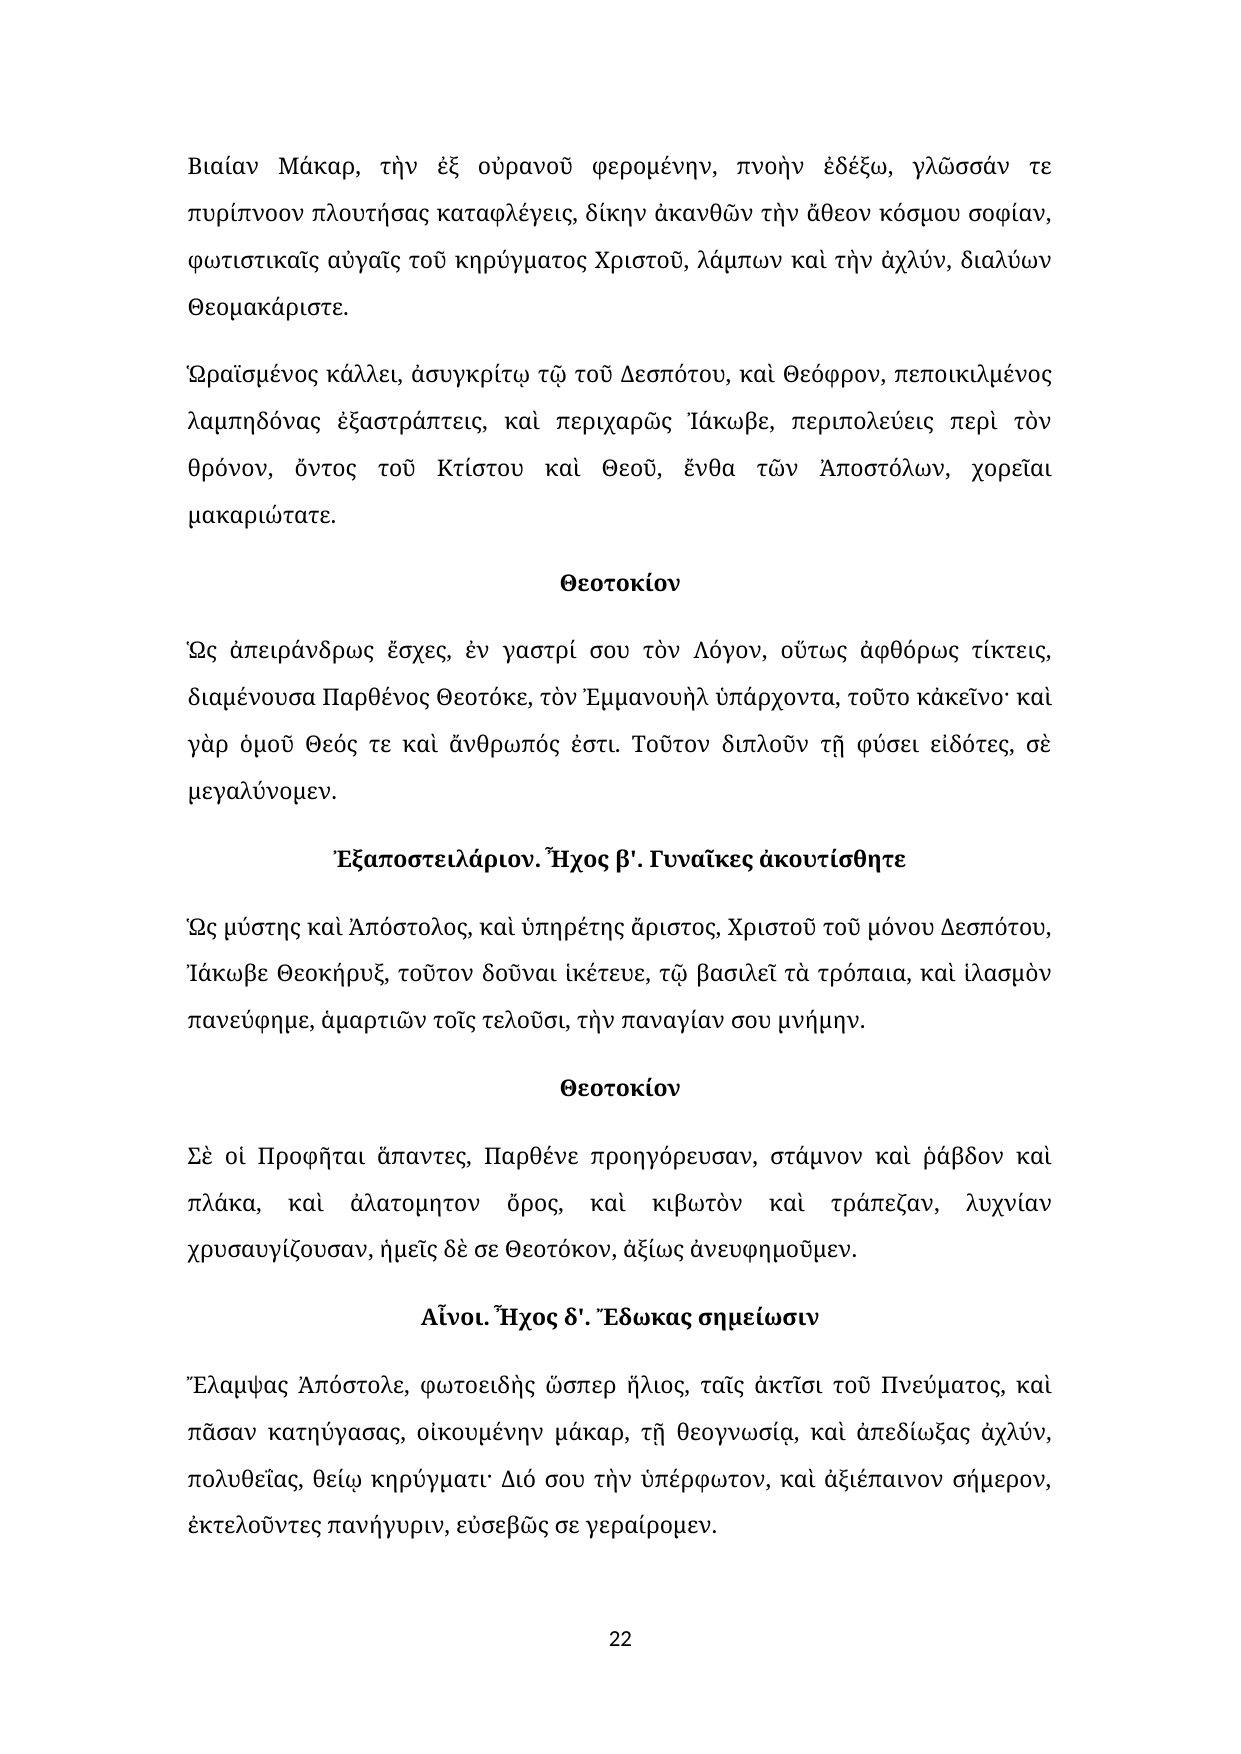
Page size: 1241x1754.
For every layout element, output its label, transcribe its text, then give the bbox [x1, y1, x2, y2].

text Θεοτοκίον [187, 567, 1053, 598]
text Αἶνοι. Ἦχος δ'. Ἔδωκας σημείωσιν [187, 1301, 1053, 1332]
text Σὲ οἱ Προφῆται ἅπαντες, Παρθένε προηγόρευσαν, στάμνον καὶ ῥάβδον καὶ πλάκα, καὶ ἀλατομητον ὄρος, καὶ κιβωτὸν καὶ τράπεζαν, λυχνίαν χρυσαυγίζουσαν, ἡμεῖς δὲ σε Θεοτόκον, ἀξίως ἀνευφημοῦμεν. [187, 1139, 1053, 1264]
text Ὡς ἀπειράνδρως ἔσχες, ἐν γαστρί σου τὸν Λόγον, οὕτως ἀφθόρως τίκτεις, διαμένουσα Παρθένος Θεοτόκε, τὸν Ἐμμανουὴλ ὑπάρχοντα, τοῦτο κἀκεῖνο· καὶ γὰρ ὁμοῦ Θεός τε καὶ ἄνθρωπός ἐστι. Τοῦτον διπλοῦν τῇ φύσει εἰδότες, σὲ μεγαλύνομεν. [187, 634, 1053, 806]
text Ὡς μύστης καὶ Ἀπόστολος, καὶ ὑπηρέτης ἄριστος, Χριστοῦ τοῦ μόνου Δεσπότου, Ἰάκωβε Θεοκήρυξ, τοῦτον δοῦναι ἱκέτευε, τῷ βασιλεῖ τὰ τρόπαια, καὶ ἱλασμὸν πανεύφημε, ἁμαρτιῶν τοῖς τελοῦσι, τὴν παναγίαν σου μνήμην. [187, 910, 1053, 1035]
text Ἐξαποστειλάριον. Ἦχος β'. Γυναῖκες ἀκουτίσθητε [187, 843, 1053, 874]
text Θεοτοκίον [187, 1072, 1053, 1103]
text Ὡραϊσμένος κάλλει, ἀσυγκρίτῳ τῷ τοῦ Δεσπότου, καὶ Θεόφρον, πεποικιλμένος λαμπηδόνας ἐξαστράπτεις, καὶ περιχαρῶς Ἰάκωβε, περιπολεύεις περὶ τὸν θρόνον, ὄντος τοῦ Κτίστου καὶ Θεοῦ, ἔνθα τῶν Ἀποστόλων, χορεῖαι μακαριώτατε. [187, 358, 1053, 530]
text Ἔλαμψας Ἀπόστολε, φωτοειδὴς ὥσπερ ἥλιος, ταῖς ἀκτῖσι τοῦ Πνεύματος, καὶ πᾶσαν κατηύγασας, οἰκουμένην μάκαρ, τῇ θεογνωσίᾳ, καὶ ἀπεδίωξας ἀχλύν, πολυθεΐας, θείῳ κηρύγματι· Διό σου τὴν ὑπέρφωτον, καὶ ἀξιέπαινον σήμερον, ἐκτελοῦντες πανήγυριν, εὐσεβῶς σε γεραίρομεν. [187, 1369, 1053, 1541]
text Βιαίαν Μάκαρ, τὴν ἐξ οὐρανοῦ φερομένην, πνοὴν ἐδέξω, γλῶσσάν τε πυρίπνοον πλουτήσας καταφλέγεις, δίκην ἀκανθῶν τὴν ἄθεον κόσμου σοφίαν, φωτιστικαῖς αὐγαῖς τοῦ κηρύγματος Χριστοῦ, λάμπων καὶ τὴν ἀχλύν, διαλύων Θεομακάριστε. [187, 150, 1053, 322]
